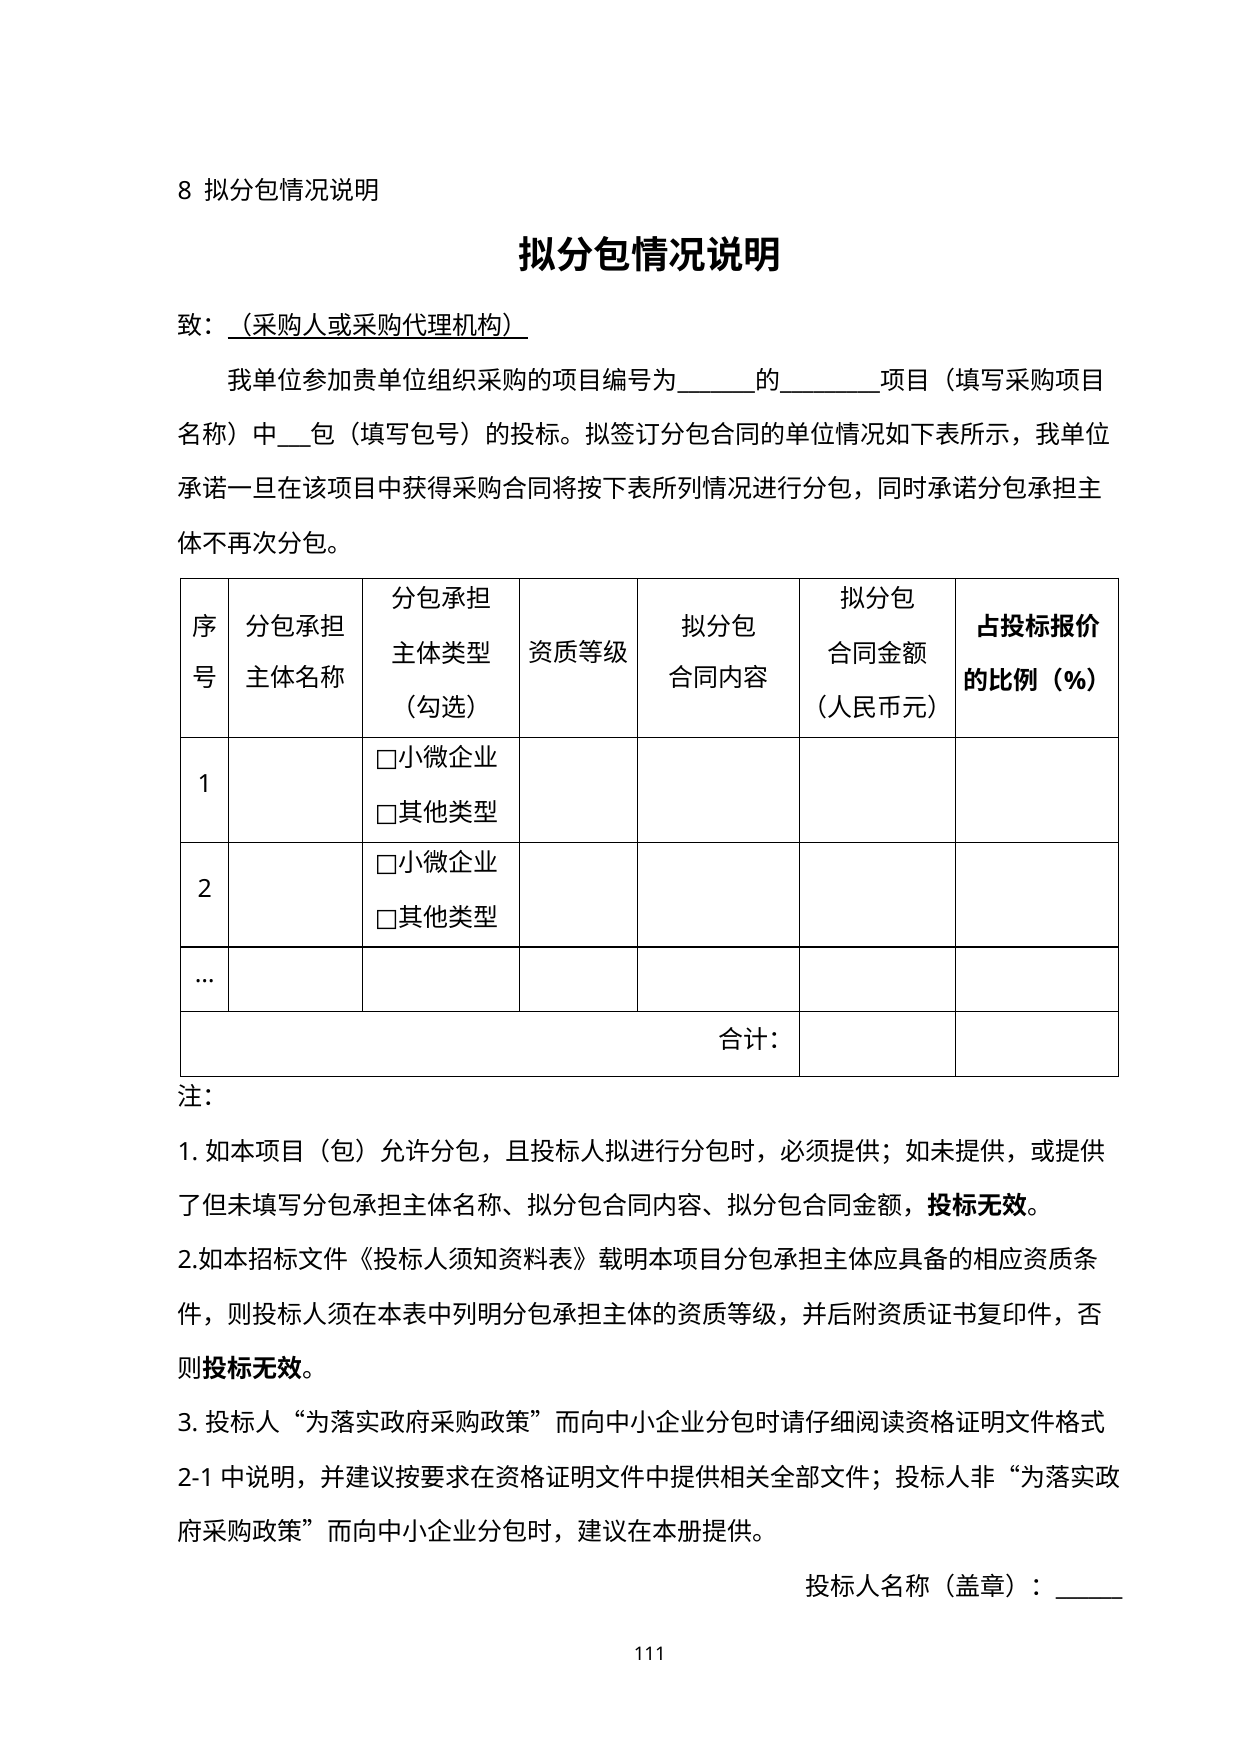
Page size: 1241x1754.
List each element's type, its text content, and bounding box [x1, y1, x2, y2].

text 投标人名称（盖章）：______ [177, 1566, 1122, 1602]
table_cell [638, 948, 799, 1011]
table_cell □小微企业 □其他类型 [363, 738, 519, 842]
table_cell … [181, 948, 228, 1011]
text 拟分包情况说明 [177, 224, 1122, 279]
table_cell [956, 738, 1118, 842]
table_cell [229, 948, 362, 1011]
table_cell [800, 738, 955, 842]
text 1. 如本项目（包）允许分包，且投标人拟进行分包时，必须提供；如未提供，或提供了但未填写分包承担主体名称、拟分包合同内容、拟分包合同金额，投标无效。 [177, 1131, 1122, 1222]
table_cell 1 [181, 738, 228, 842]
text 8 拟分包情况说明 [177, 170, 1122, 206]
table_cell [229, 843, 362, 946]
table_cell [638, 738, 799, 842]
table_cell [800, 1012, 955, 1076]
table_cell □小微企业 □其他类型 [363, 843, 519, 946]
table_cell [638, 843, 799, 946]
table_cell [800, 843, 955, 946]
table_cell [800, 948, 955, 1011]
table_cell [520, 948, 637, 1011]
text 3. 投标人“为落实政府采购政策”而向中小企业分包时请仔细阅读资格证明文件格式2-1 中说明，并建议按要求在资格证明文件中提供相关全部文件；投标人非“为落实政府采购政策”而向中小企业分包时，建议在本册提供。 [177, 1403, 1122, 1548]
table_header 占投标报价 的比例（%） [956, 579, 1118, 737]
table_header 资质等级 [520, 579, 637, 737]
table_cell [956, 1012, 1118, 1076]
table_header 分包承担 主体名称 [229, 579, 362, 737]
table_cell [956, 843, 1118, 946]
text 致：（采购人或采购代理机构） [177, 306, 1122, 342]
table_cell [363, 948, 519, 1011]
table_header 序号 [181, 579, 228, 737]
table_header 拟分包 合同金额 （人民币元） [800, 579, 955, 737]
table_header 分包承担 主体类型 （勾选） [363, 579, 519, 737]
table_cell 合计： [181, 1012, 799, 1076]
table_cell 2 [181, 843, 228, 946]
table_cell [229, 738, 362, 842]
table_cell [520, 843, 637, 946]
text 2.如本招标文件《投标人须知资料表》载明本项目分包承担主体应具备的相应资质条件，则投标人须在本表中列明分包承担主体的资质等级，并后附资质证书复印件，否则投标无效。 [177, 1240, 1122, 1385]
text 我单位参加贵单位组织采购的项目编号为_______的_________项目（填写采购项目名称）中___包（填写包号）的投标。拟签订分包合同的单位情况如下表所示，我单位承诺一旦在该项目中获得采购合同将按下表所列情况进行分包，同时承诺分包承担主体不再次分包。 [177, 360, 1122, 559]
table_cell [956, 948, 1118, 1011]
table_header 拟分包 合同内容 [638, 579, 799, 737]
table_cell [520, 738, 637, 842]
text 注： [177, 1077, 1122, 1113]
